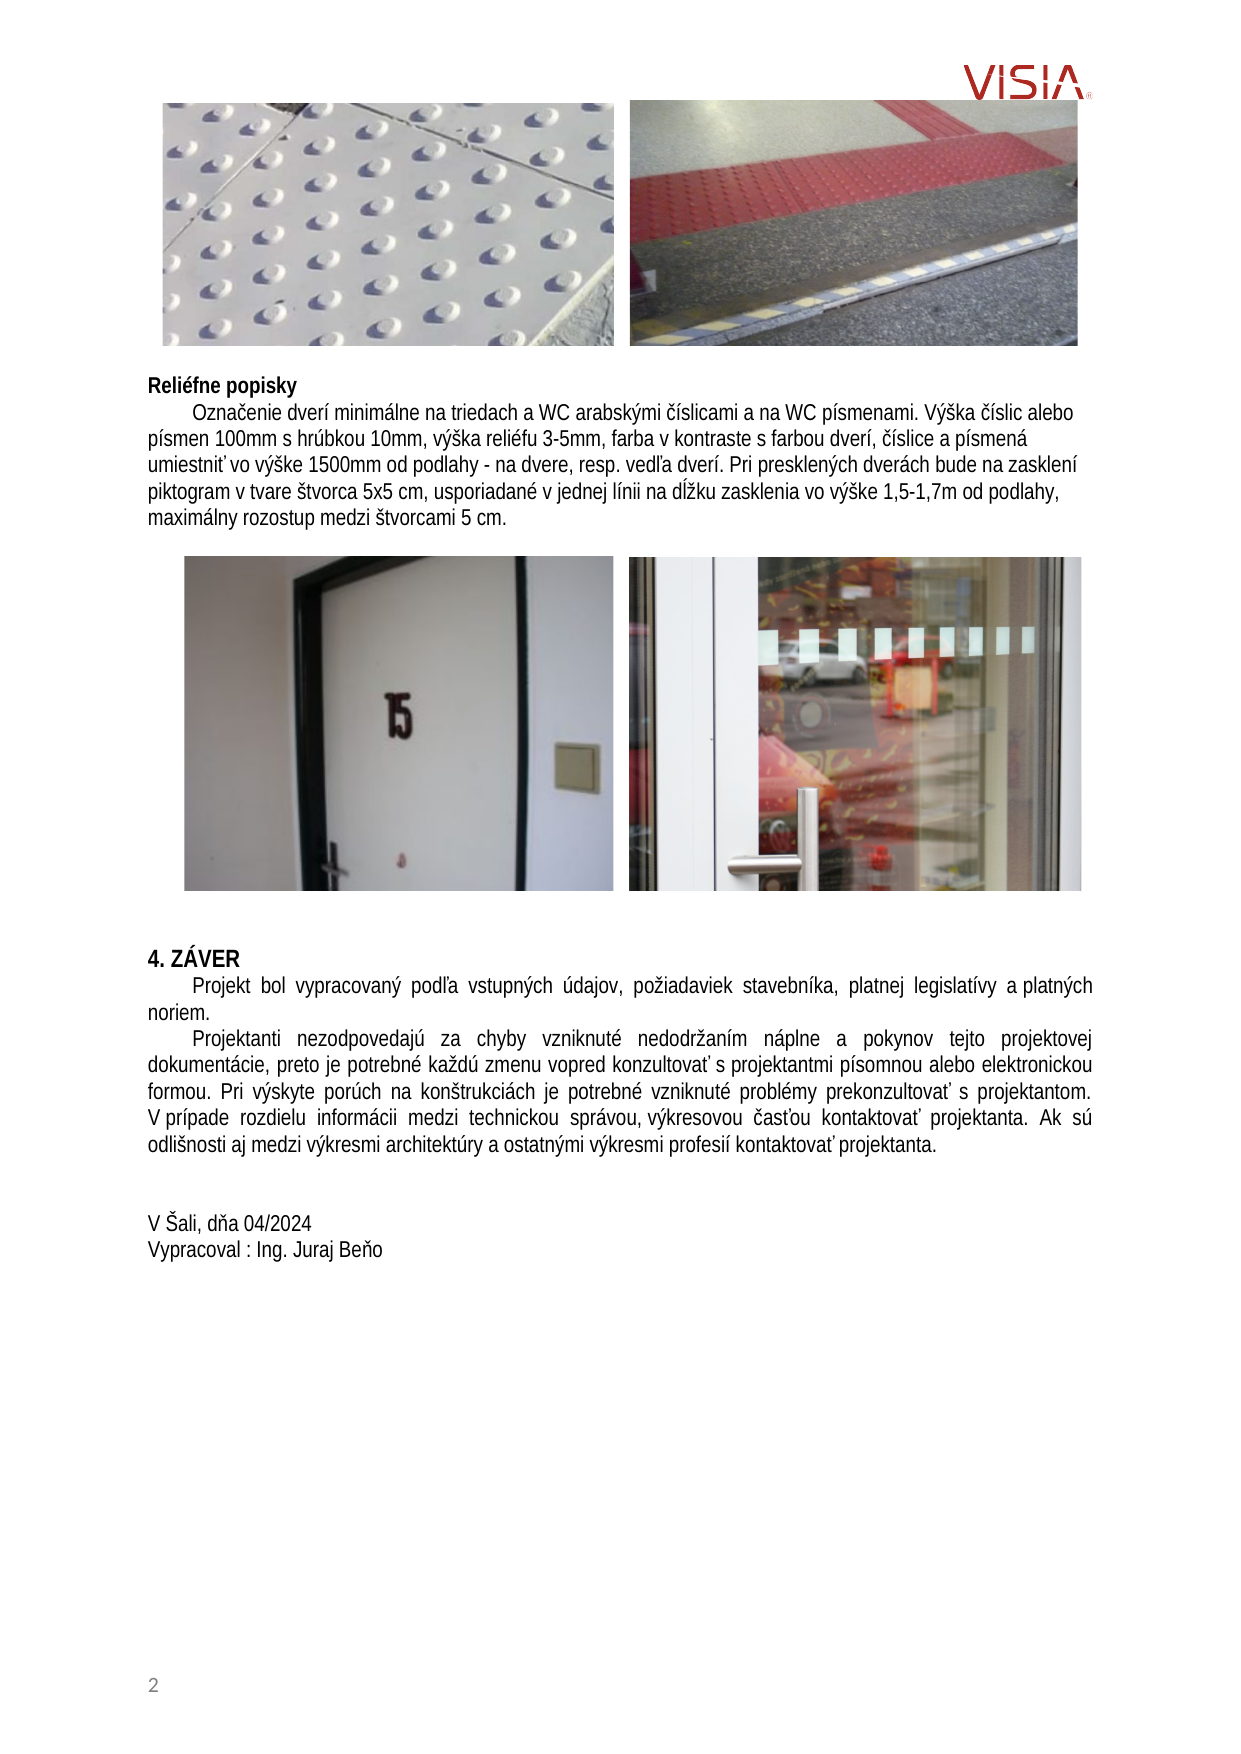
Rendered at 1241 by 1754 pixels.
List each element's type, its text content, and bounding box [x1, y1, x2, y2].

text Vypracoval : Ing. Juraj Beňo [148, 1236, 1092, 1262]
text V Šali, dňa 04/2024 [148, 1209, 1092, 1236]
picture [629, 65, 1093, 346]
text Projektanti nezodpovedajú za chyby vzniknuté nedodržaním náplne a pokynov tejto projektovej dokumentácie, preto je potrebné každú zmenu vopred konzultovať s projektantmi písomnou alebo elektronickou formou. Pri výskyte porúch na konštrukciách je potrebné vzniknuté problémy prekonzultovať s projektantom. V prípade rozdielu informácii medzi technickou správou, výkresovou časťou kontaktovať projektanta. Ak sú odlišnosti aj medzi výkresmi architektúry a ostatnými výkresmi profesií kontaktovať projektanta. [148, 1025, 1092, 1157]
text Projekt bol vypracovaný podľa vstupných údajov, požiadaviek stavebníka, platnej legislatívy a platných noriem. [148, 972, 1092, 1025]
text 4. ZÁVER [148, 944, 1092, 972]
text Označenie dverí minimálne na triedach a WC arabskými číslicami a na WC písmenami. Výška číslic alebo písmen 100mm s hrúbkou 10mm, výška reliéfu 3-5mm, farba v kontraste s farbou dverí, číslice a písmená umiestniť vo výške 1500mm od podlahy - na dvere, resp. vedľa dverí. Pri presklených dverách bude na zasklení piktogram v tvare štvorca 5x5 cm, usporiadané v jednej línii na dĺžku zasklenia vo výške 1,5-1,7m od podlahy, maximálny rozostup medzi štvorcami 5 cm. [148, 398, 1092, 530]
picture [162, 103, 614, 346]
picture [629, 557, 1082, 891]
picture [184, 556, 614, 891]
text Reliéfne popisky [148, 372, 1092, 398]
